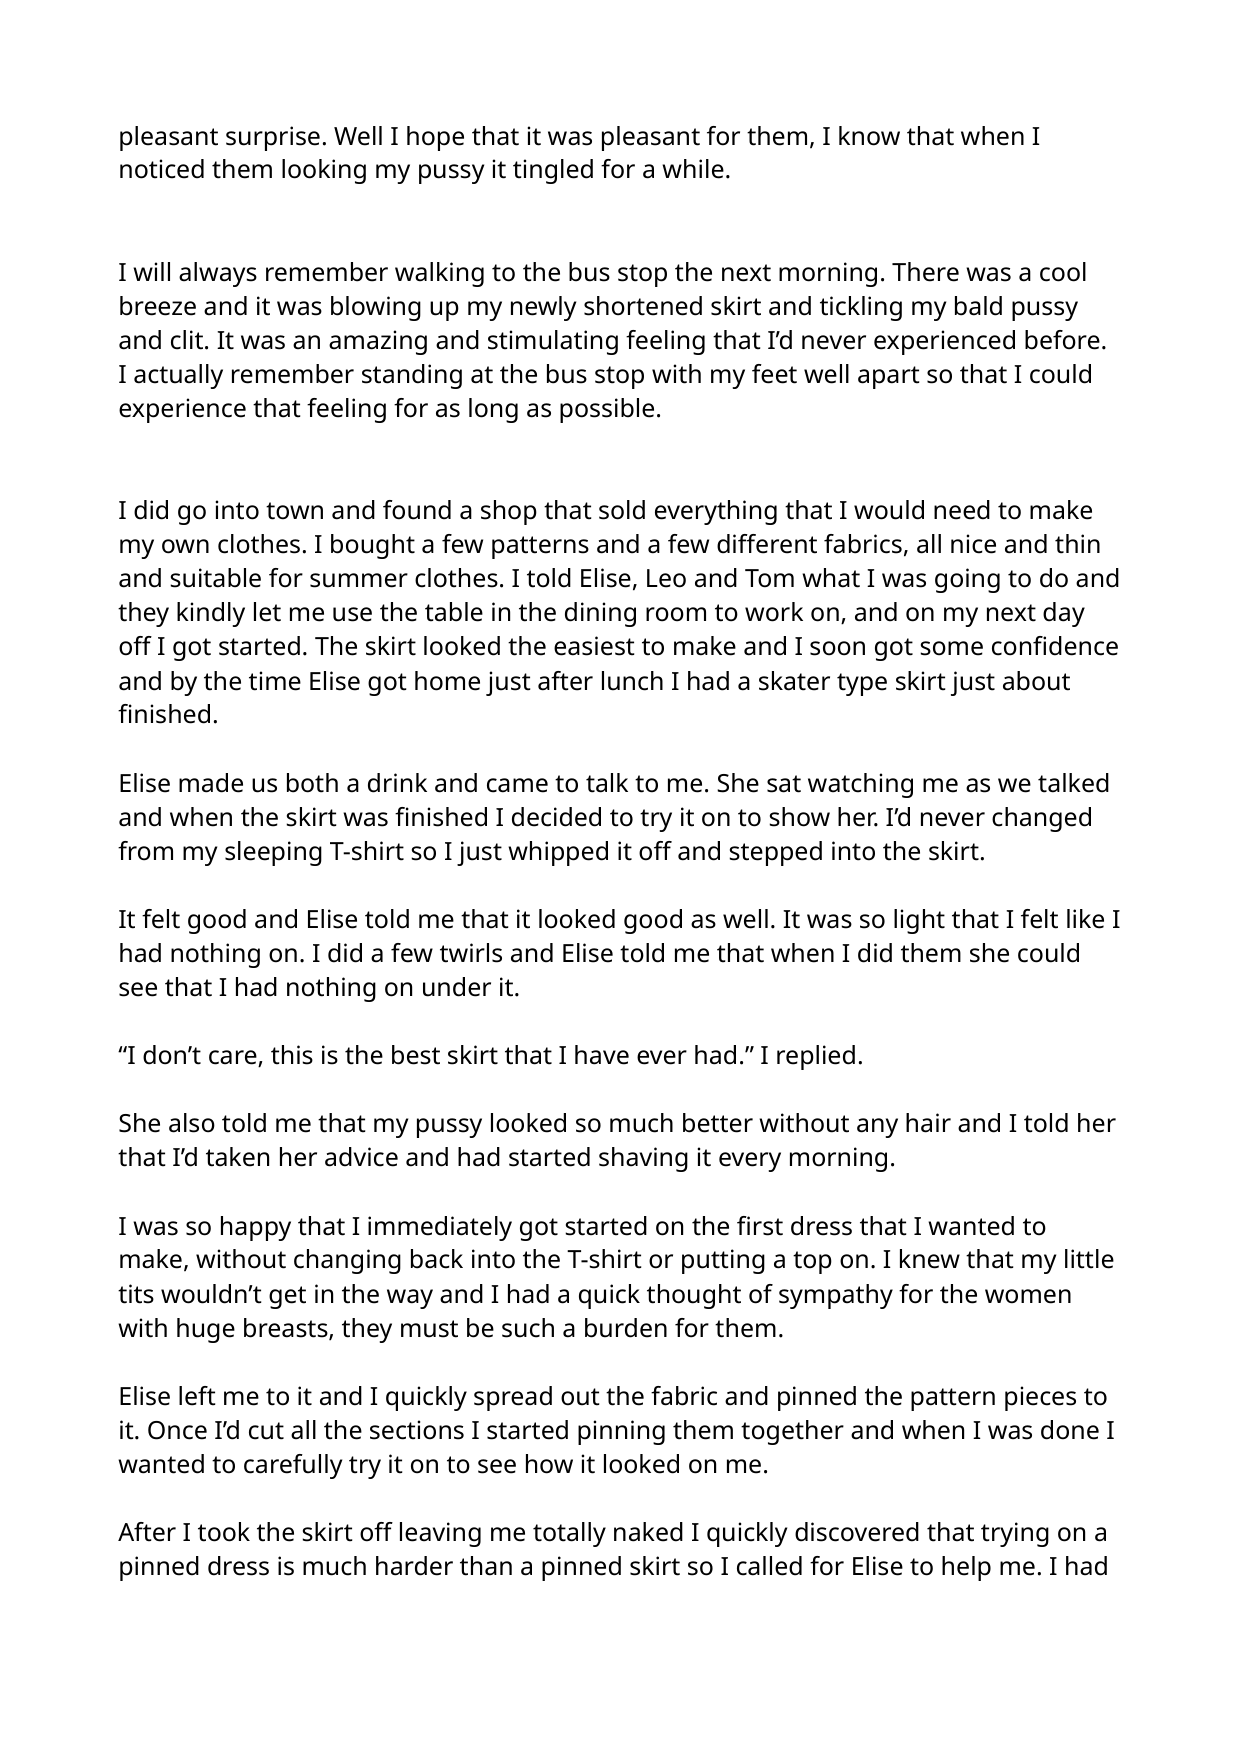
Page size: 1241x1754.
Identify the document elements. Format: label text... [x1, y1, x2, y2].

text I did go into town and found a shop that sold everything that I would need to make my own clothes. I bought a few patterns and a few different fabrics, all nice and thin and suitable for summer clothes. I told Elise, Leo and Tom what I was going to do and they kindly let me use the table in the dining room to work on, and on my next day off I got started. The skirt looked the easiest to make and I soon got some confidence and by the time Elise got home just after lunch I had a skater type skirt just about finished. [118, 493, 1122, 731]
text Elise left me to it and I quickly spread out the fabric and pinned the pattern pieces to it. Once I’d cut all the sections I started pinning them together and when I was done I wanted to carefully try it on to see how it looked on me. [118, 1378, 1122, 1481]
text She also told me that my pussy looked so much better without any hair and I told her that I’d taken her advice and had started shaving it every morning. [118, 1106, 1122, 1174]
text I was so happy that I immediately got started on the first dress that I wanted to make, without changing back into the T-shirt or putting a top on. I knew that my little tits wouldn’t get in the way and I had a quick thought of sympathy for the women with huge breasts, they must be such a burden for them. [118, 1208, 1122, 1344]
text It felt good and Elise told me that it looked good as well. It was so light that I felt like I had nothing on. I did a few twirls and Elise told me that when I did them she could see that I had nothing on under it. [118, 902, 1122, 1004]
text I will always remember walking to the bus stop the next morning. There was a cool breeze and it was blowing up my newly shortened skirt and tickling my bald pussy and clit. It was an amazing and stimulating feeling that I’d never experienced before. I actually remember standing at the bus stop with my feet well apart so that I could experience that feeling for as long as possible. [118, 254, 1122, 425]
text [118, 1515, 1122, 1583]
text “I don’t care, this is the best skirt that I have ever had.” I replied. [118, 1038, 1122, 1072]
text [118, 118, 1122, 186]
text Elise made us both a drink and came to talk to me. She sat watching me as we talked and when the skirt was finished I decided to try it on to show her. I’d never changed from my sleeping T-shirt so I just whipped it off and stepped into the skirt. [118, 765, 1122, 867]
